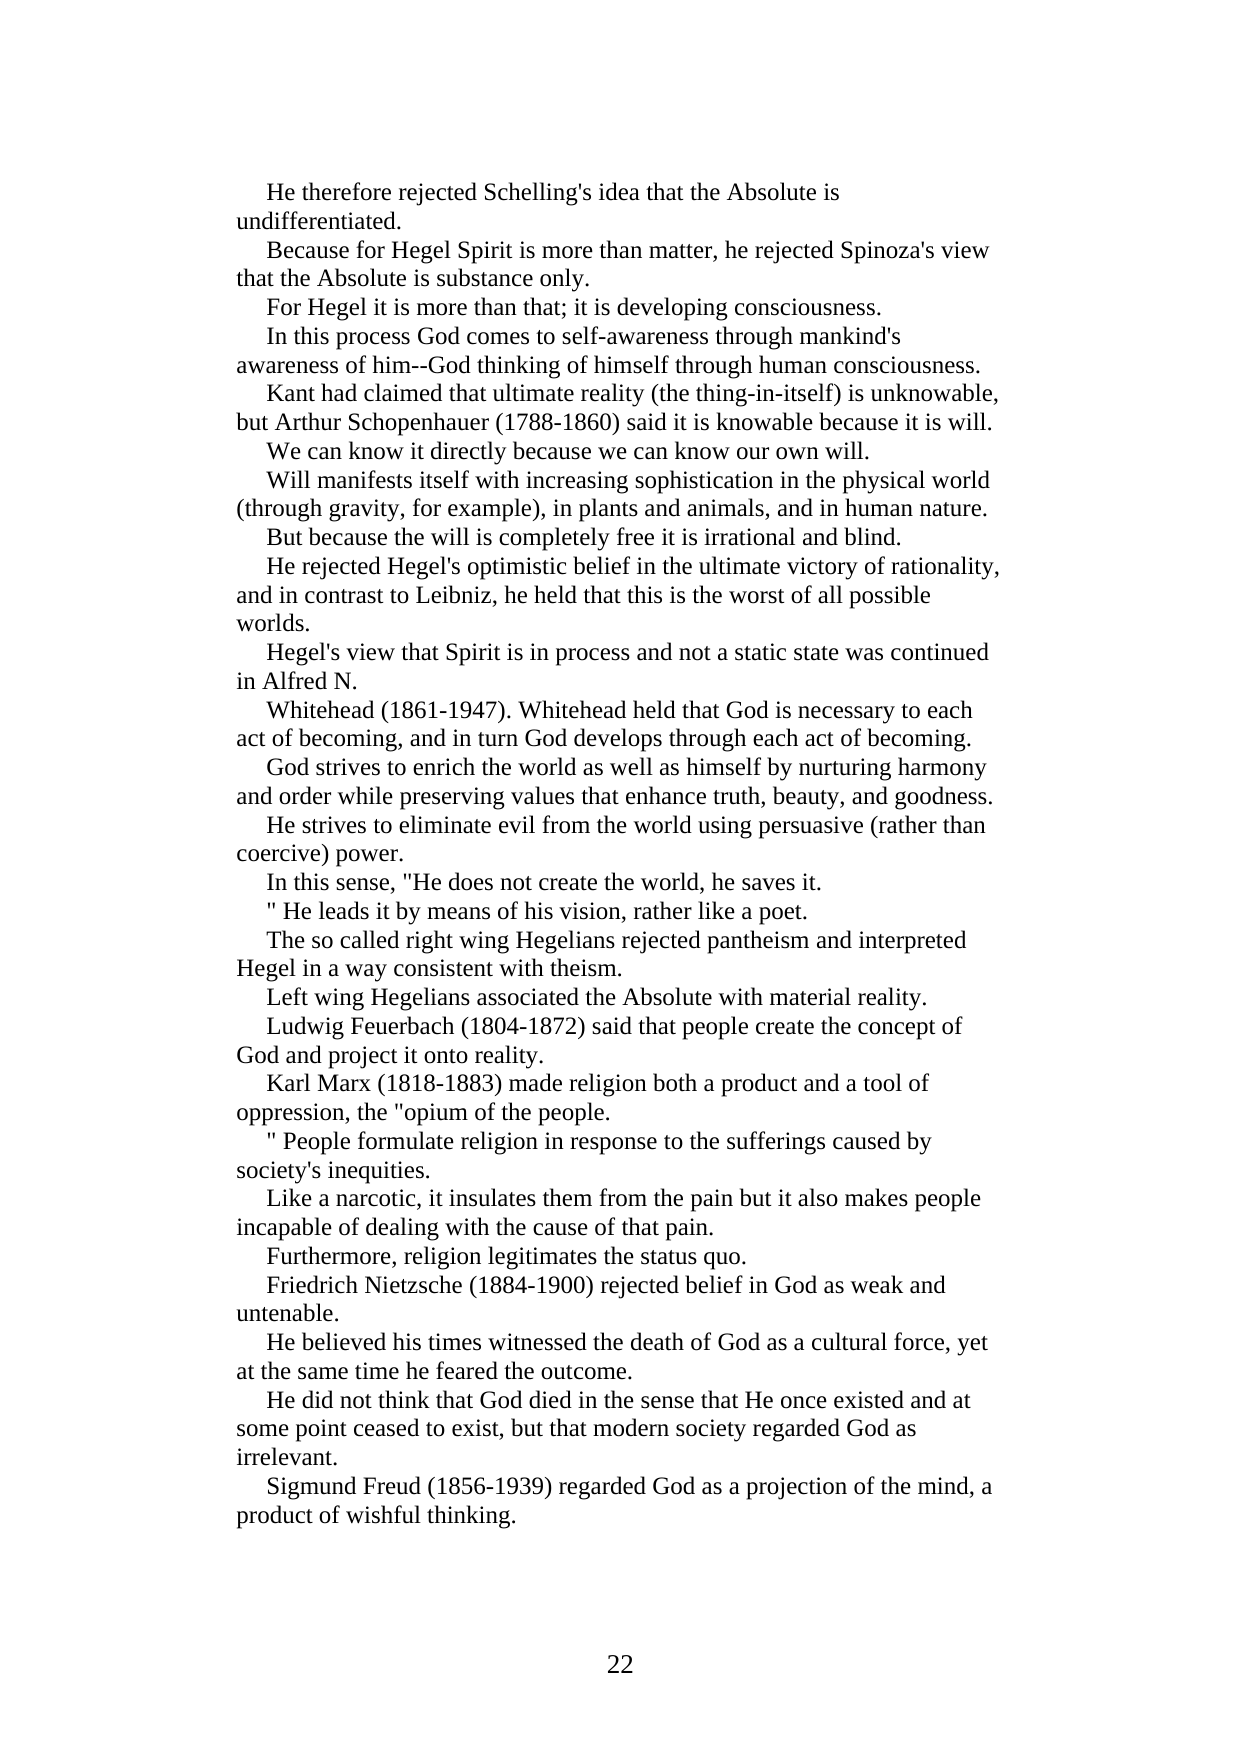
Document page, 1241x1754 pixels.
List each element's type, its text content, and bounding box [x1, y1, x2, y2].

text He believed his times witnessed the death of God as a cultural force, yet at the same time he feared the outcome. [236, 1327, 1004, 1385]
text In this sense, "He does not create the world, he saves it. [236, 867, 1004, 896]
text " He leads it by means of his vision, rather like a poet. [236, 896, 1004, 925]
text He therefore rejected Schelling's idea that the Absolute is undifferentiated. [236, 177, 1004, 235]
text But because the will is completely free it is irrational and blind. [236, 522, 1004, 551]
text He rejected Hegel's optimistic belief in the ultimate victory of rationality, and in contrast to Leibniz, he held that this is the worst of all possible worlds. [236, 551, 1004, 637]
text In this process God comes to self-awareness through mankind's awareness of him--God thinking of himself through human consciousness. [236, 321, 1004, 378]
text He strives to eliminate evil from the world using persuasive (rather than coercive) power. [236, 810, 1004, 867]
text " People formulate religion in response to the sufferings caused by society's inequities. [236, 1126, 1004, 1183]
text Hegel's view that Spirit is in process and not a static state was continued in Alfred N. [236, 637, 1004, 695]
text Kant had claimed that ultimate reality (the thing-in-itself) is unknowable, but Arthur Schopenhauer (1788-1860) said it is knowable because it is will. [236, 378, 1004, 436]
text Whitehead (1861-1947). Whitehead held that God is necessary to each act of becoming, and in turn God develops through each act of becoming. [236, 695, 1004, 752]
text Because for Hegel Spirit is more than matter, he rejected Spinoza's view that the Absolute is substance only. [236, 235, 1004, 292]
text Left wing Hegelians associated the Absolute with material reality. [236, 982, 1004, 1011]
text We can know it directly because we can know our own will. [236, 436, 1004, 465]
text Karl Marx (1818-1883) made religion both a product and a tool of oppression, the "opium of the people. [236, 1068, 1004, 1126]
text Sigmund Freud (1856-1939) regarded God as a projection of the mind, a product of wishful thinking. [236, 1471, 1004, 1528]
text For Hegel it is more than that; it is developing consciousness. [236, 292, 1004, 321]
text God strives to enrich the world as well as himself by nurturing harmony and order while preserving values that enhance truth, beauty, and goodness. [236, 752, 1004, 810]
text Like a narcotic, it insulates them from the pain but it also makes people incapable of dealing with the cause of that pain. [236, 1183, 1004, 1241]
text The so called right wing Hegelians rejected pantheism and interpreted Hegel in a way consistent with theism. [236, 925, 1004, 982]
text Ludwig Feuerbach (1804-1872) said that people create the concept of God and project it onto reality. [236, 1011, 1004, 1068]
text Will manifests itself with increasing sophistication in the physical world (through gravity, for example), in plants and animals, and in human nature. [236, 465, 1004, 522]
text Friedrich Nietzsche (1884-1900) rejected belief in God as weak and untenable. [236, 1270, 1004, 1327]
text Furthermore, religion legitimates the status quo. [236, 1241, 1004, 1270]
text He did not think that God died in the sense that He once existed and at some point ceased to exist, but that modern society regarded God as irrelevant. [236, 1385, 1004, 1471]
